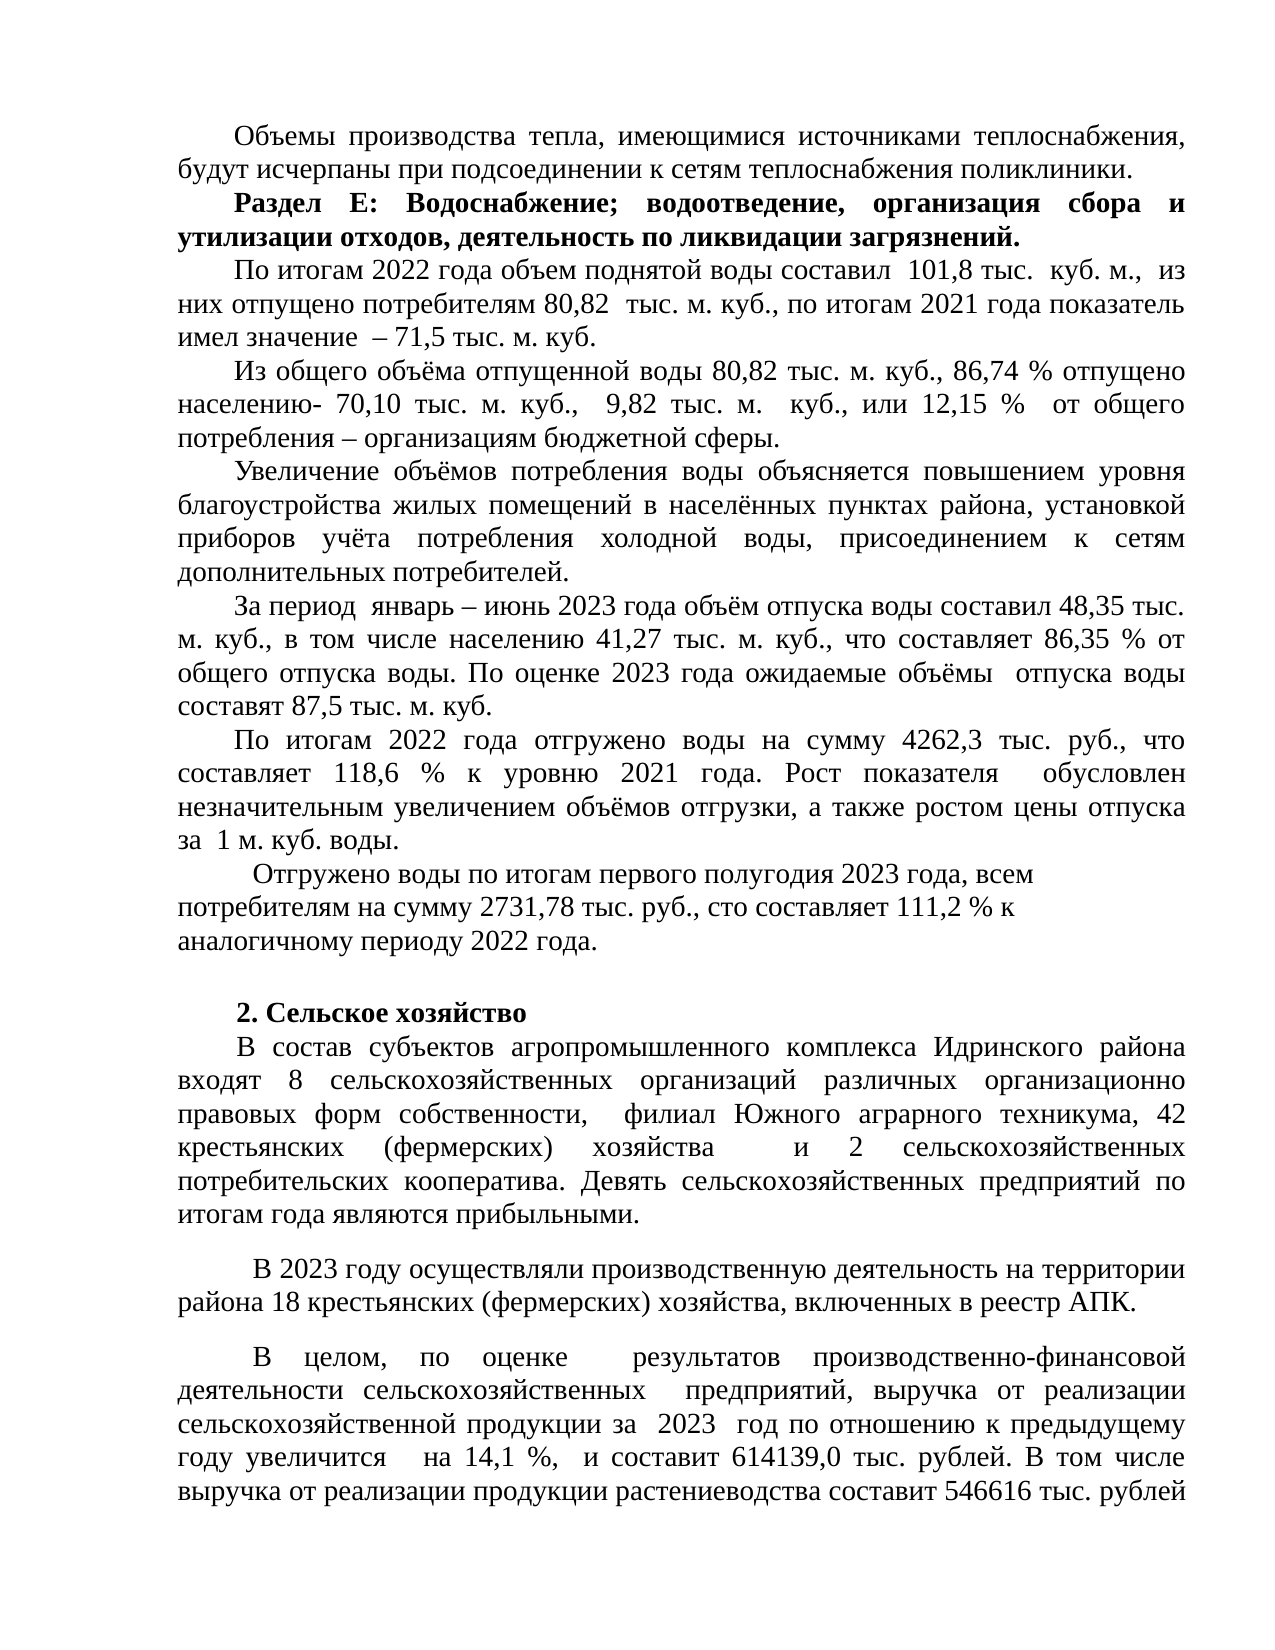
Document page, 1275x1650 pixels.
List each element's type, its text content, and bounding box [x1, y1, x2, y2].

text За период январь – июнь 2023 года объём отпуска воды составил 48,35 тыс. м. куб., в том числе населению 41,27 тыс. м. куб., что составляет 86,35 % от общего отпуска воды. По оценке 2023 года ожидаемые объёмы отпуска воды составят 87,5 тыс. м. куб. [177, 588, 1186, 722]
text Увеличение объёмов потребления воды объясняется повышением уровня благоустройства жилых помещений в населённых пунктах района, установкой приборов учёта потребления холодной воды, присоединением к сетям дополнительных потребителей. [177, 453, 1186, 588]
text Отгружено воды по итогам первого полугодия 2023 года, всем потребителям на сумму 2731,78 тыс. руб., сто составляет 111,2 % к аналогичному периоду 2022 года. [177, 856, 1186, 957]
text Раздел E: Водоснабжение; водоотведение, организация сбора и утилизации отходов, деятельность по ликвидации загрязнений. [177, 185, 1186, 252]
text В состав субъектов агропромышленного комплекса Идринского района входят 8 сельскохозяйственных организаций различных организационно правовых форм собственности, филиал Южного аграрного техникума, 42 крестьянских (фермерских) хозяйства и 2 сельскохозяйственных потребительских кооператива. Девять сельскохозяйственных предприятий по итогам года являются прибыльными. [177, 1029, 1186, 1230]
text Объемы производства тепла, имеющимися источниками теплоснабжения, будут исчерпаны при подсоединении к сетям теплоснабжения поликлиники. [177, 118, 1186, 185]
text В 2023 году осуществляли производственную деятельность на территории района 18 крестьянских (фермерских) хозяйства, включенных в реестр АПК. [177, 1251, 1186, 1318]
text По итогам 2022 года объем поднятой воды составил 101,8 тыс. куб. м., из них отпущено потребителям 80,82 тыс. м. куб., по итогам 2021 года показатель имел значение – 71,5 тыс. м. куб. [177, 252, 1186, 353]
text 2. Сельское хозяйство [177, 995, 1186, 1029]
text По итогам 2022 года отгружено воды на сумму 4262,3 тыс. руб., что составляет 118,6 % к уровню 2021 года. Рост показателя обусловлен незначительным увеличением объёмов отгрузки, а также ростом цены отпуска за 1 м. куб. воды. [177, 722, 1186, 856]
text Из общего объёма отпущенной воды 80,82 тыс. м. куб., 86,74 % отпущено населению- 70,10 тыс. м. куб., 9,82 тыс. м. куб., или 12,15 % от общего потребления – организациям бюджетной сферы. [177, 353, 1186, 453]
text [177, 1339, 1186, 1506]
